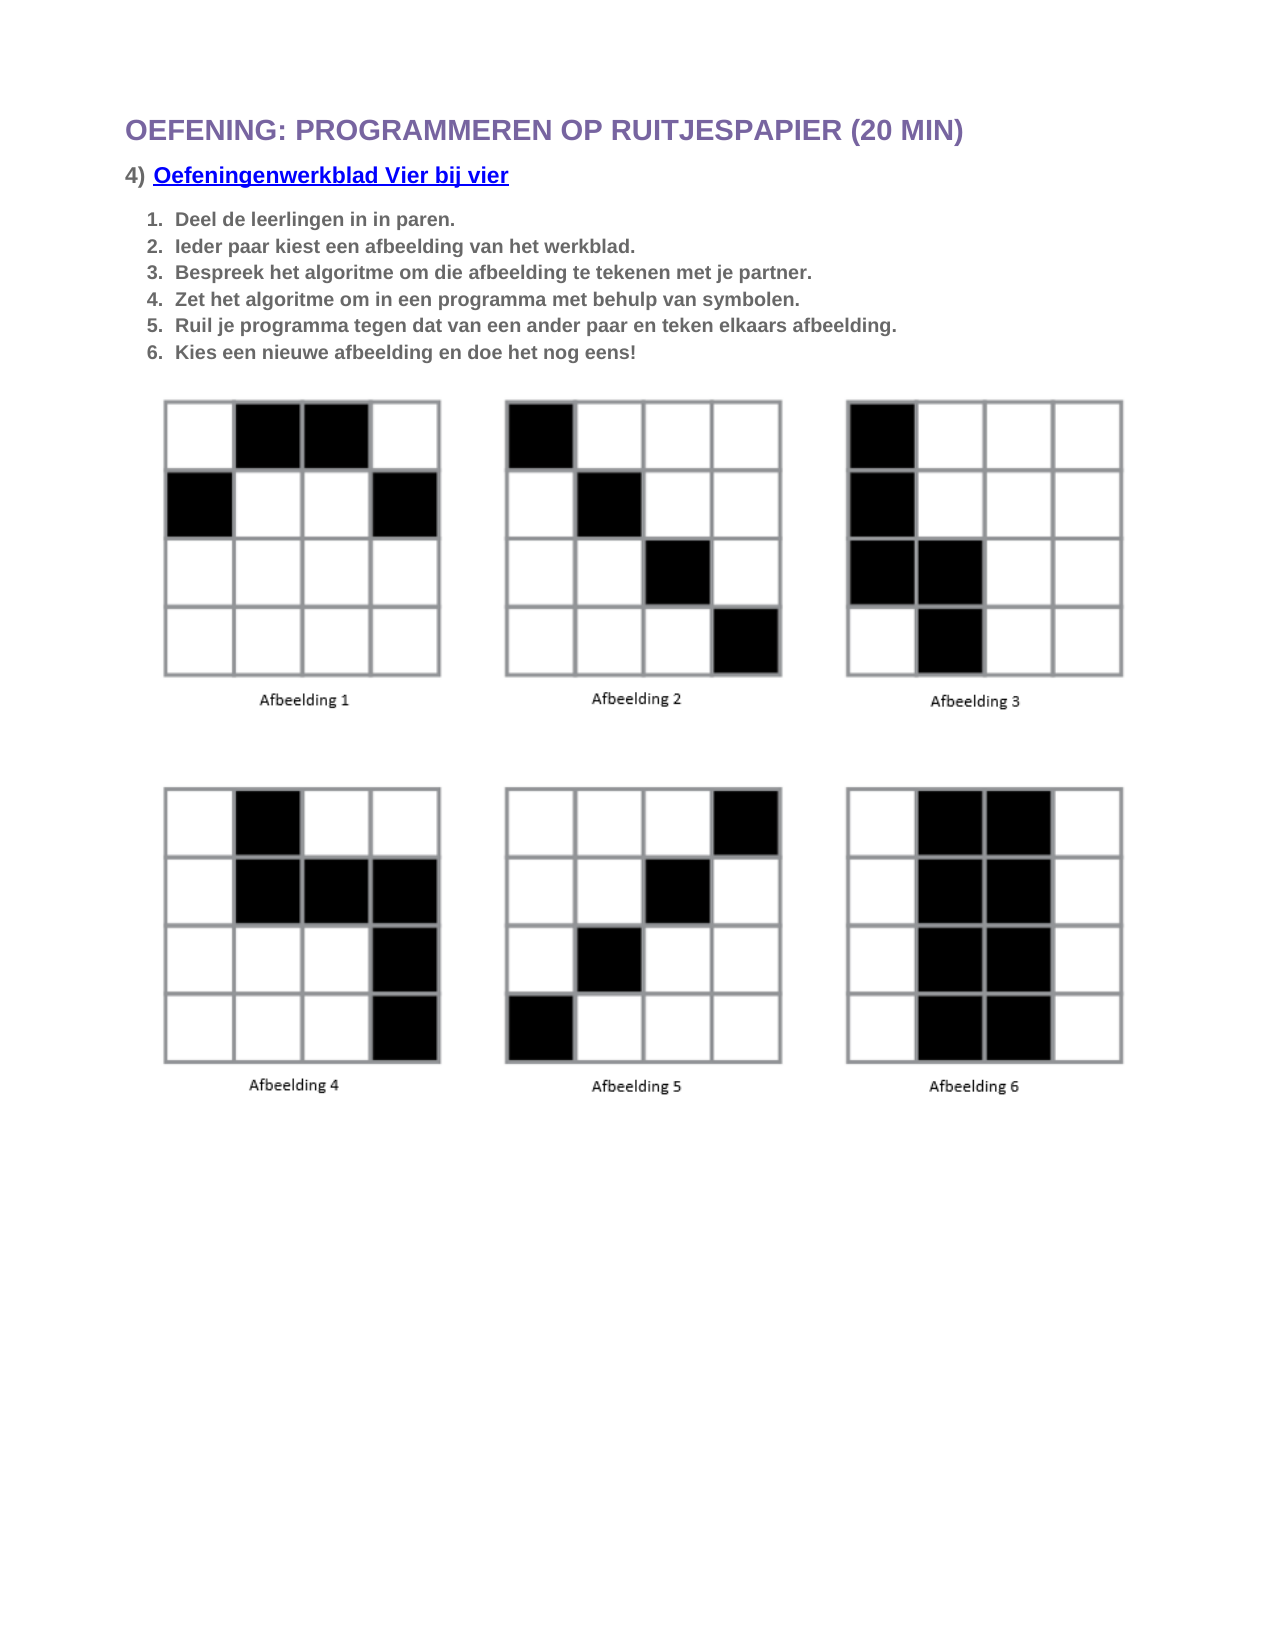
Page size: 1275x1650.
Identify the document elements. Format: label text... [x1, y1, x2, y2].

subtitle Oefeningenwerkblad Vier bij vier [125, 162, 1096, 188]
list Ruil je programma tegen dat van een ander paar en teken elkaars afbeelding. [147, 314, 1096, 337]
list Ieder paar kiest een afbeelding van het werkblad. [147, 234, 1096, 257]
list Bespreek het algoritme om die afbeelding te tekenen met je partner. [147, 261, 1096, 284]
picture [153, 393, 1135, 1109]
list Deel de leerlingen in in paren. [147, 208, 1096, 231]
list Kies een nieuwe afbeelding en doe het nog eens! [147, 341, 1096, 363]
subtitle OEFENING: PROGRAMMEREN OP RUITJESPAPIER (20 MIN) [125, 112, 1096, 146]
list Zet het algoritme om in een programma met behulp van symbolen. [147, 288, 1096, 310]
